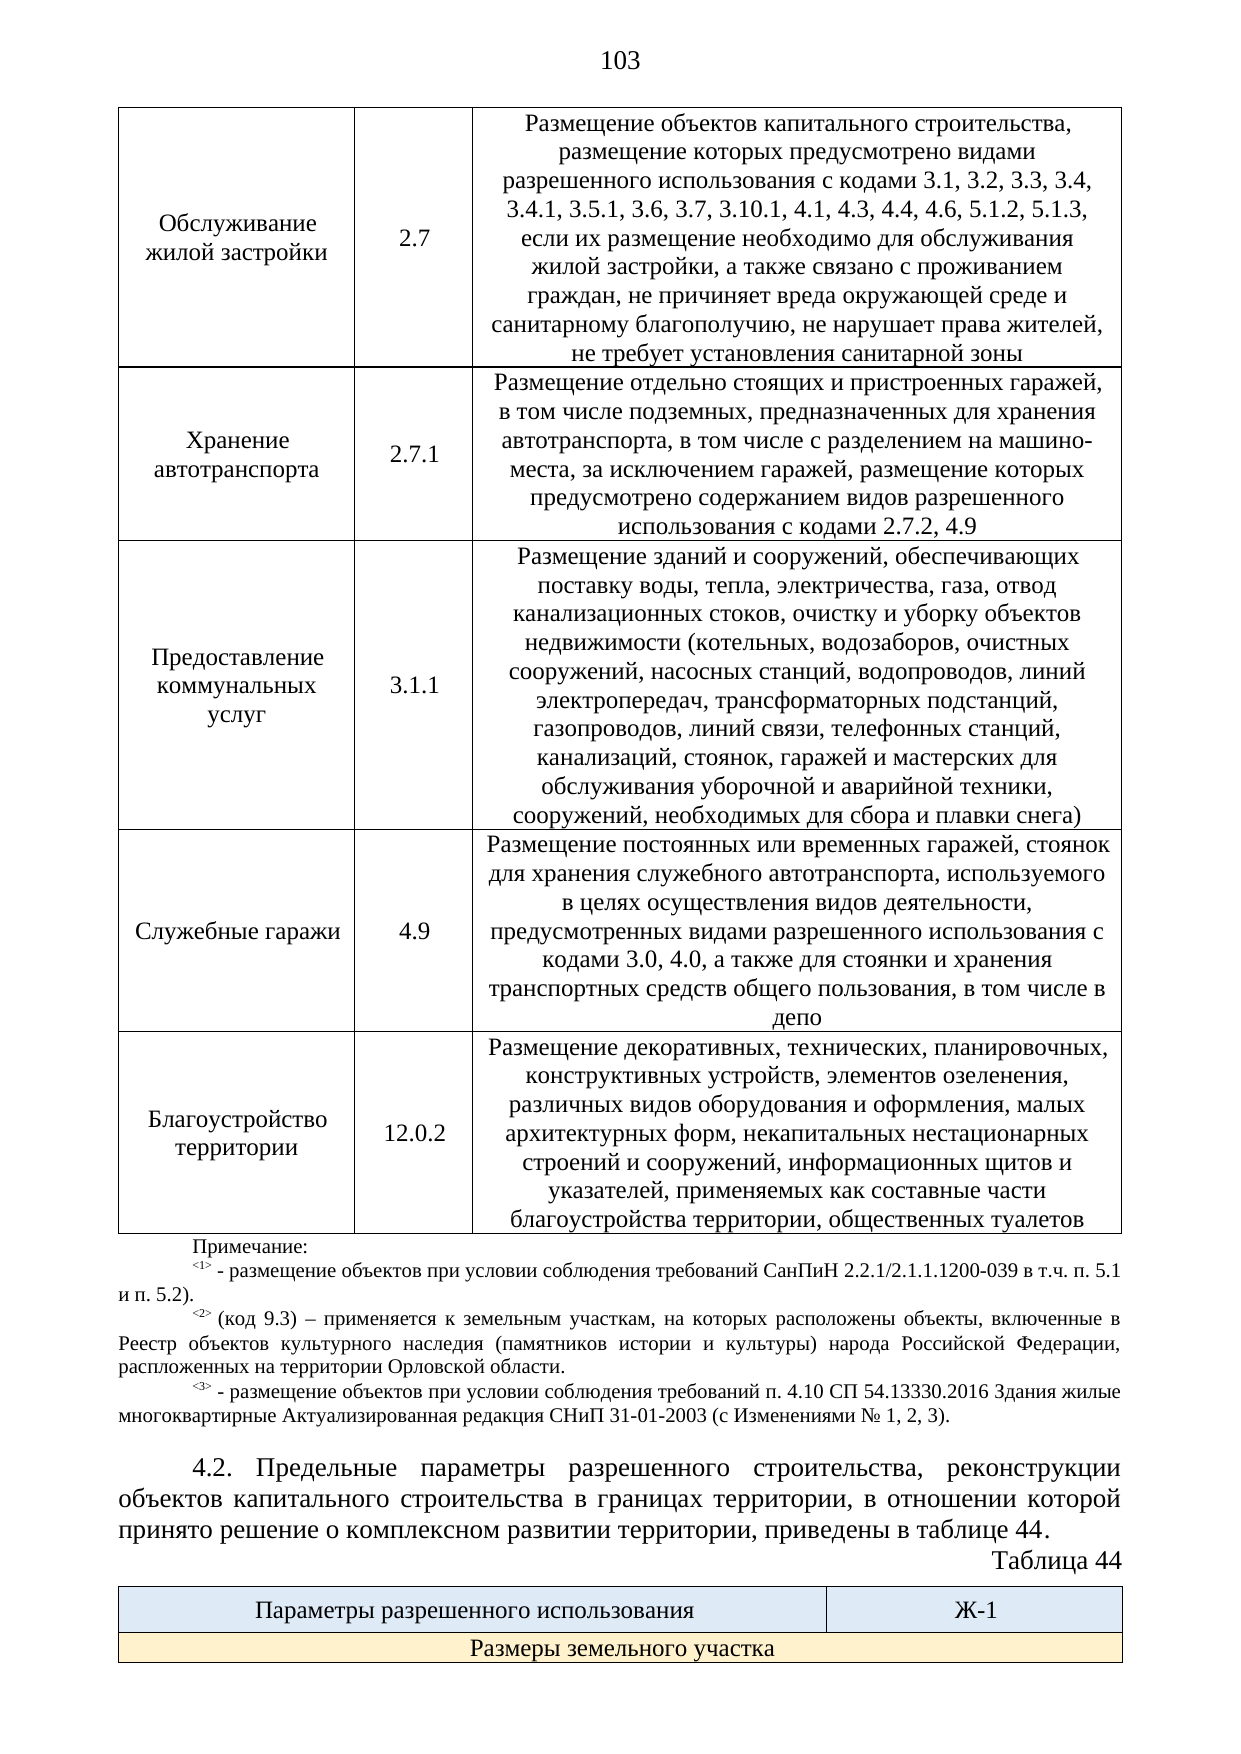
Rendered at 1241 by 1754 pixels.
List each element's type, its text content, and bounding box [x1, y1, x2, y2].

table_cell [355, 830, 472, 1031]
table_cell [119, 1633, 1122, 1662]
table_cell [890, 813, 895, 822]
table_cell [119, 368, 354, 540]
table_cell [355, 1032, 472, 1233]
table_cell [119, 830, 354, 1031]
text Таблица 44 [118, 1544, 1122, 1575]
text <3> - размещение объектов при условии соблюдения требований п. 4.10 СП 54.13330.2016 Здания жилые многоквартирные Актуализированная редакция СНиП 31-01-2003 (с Изменениями № 1, 2, 3). [118, 1378, 1122, 1427]
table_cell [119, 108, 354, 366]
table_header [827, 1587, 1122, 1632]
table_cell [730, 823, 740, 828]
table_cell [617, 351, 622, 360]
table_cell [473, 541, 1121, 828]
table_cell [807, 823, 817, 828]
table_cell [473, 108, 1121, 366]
text 4.2. Предельные параметры разрешенного строительства, реконструкции объектов капитального строительства в границах территории, в отношении которой принято решение о комплексном развитии территории, приведены в таблице 44. [118, 1451, 1122, 1544]
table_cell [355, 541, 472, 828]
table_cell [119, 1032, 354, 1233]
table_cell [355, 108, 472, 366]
text <1> - размещение объектов при условии соблюдения требований СанПиН 2.2.1/2.1.1.1200-039 в т.ч. п. 5.1 и п. 5.2). [118, 1258, 1122, 1306]
text Примечание: [118, 1234, 1122, 1258]
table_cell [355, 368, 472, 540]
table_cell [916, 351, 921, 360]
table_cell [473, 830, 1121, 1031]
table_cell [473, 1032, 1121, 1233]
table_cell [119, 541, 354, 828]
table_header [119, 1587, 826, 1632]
text <2> (код 9.3) – применяется к земельным участкам, на которых расположены объекты, включенные в Реестр объектов культурного наследия (памятников истории и культуры) народа Российской Федерации, распложенных на территории Орловской области. [118, 1306, 1122, 1378]
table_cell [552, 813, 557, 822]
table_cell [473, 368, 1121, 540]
